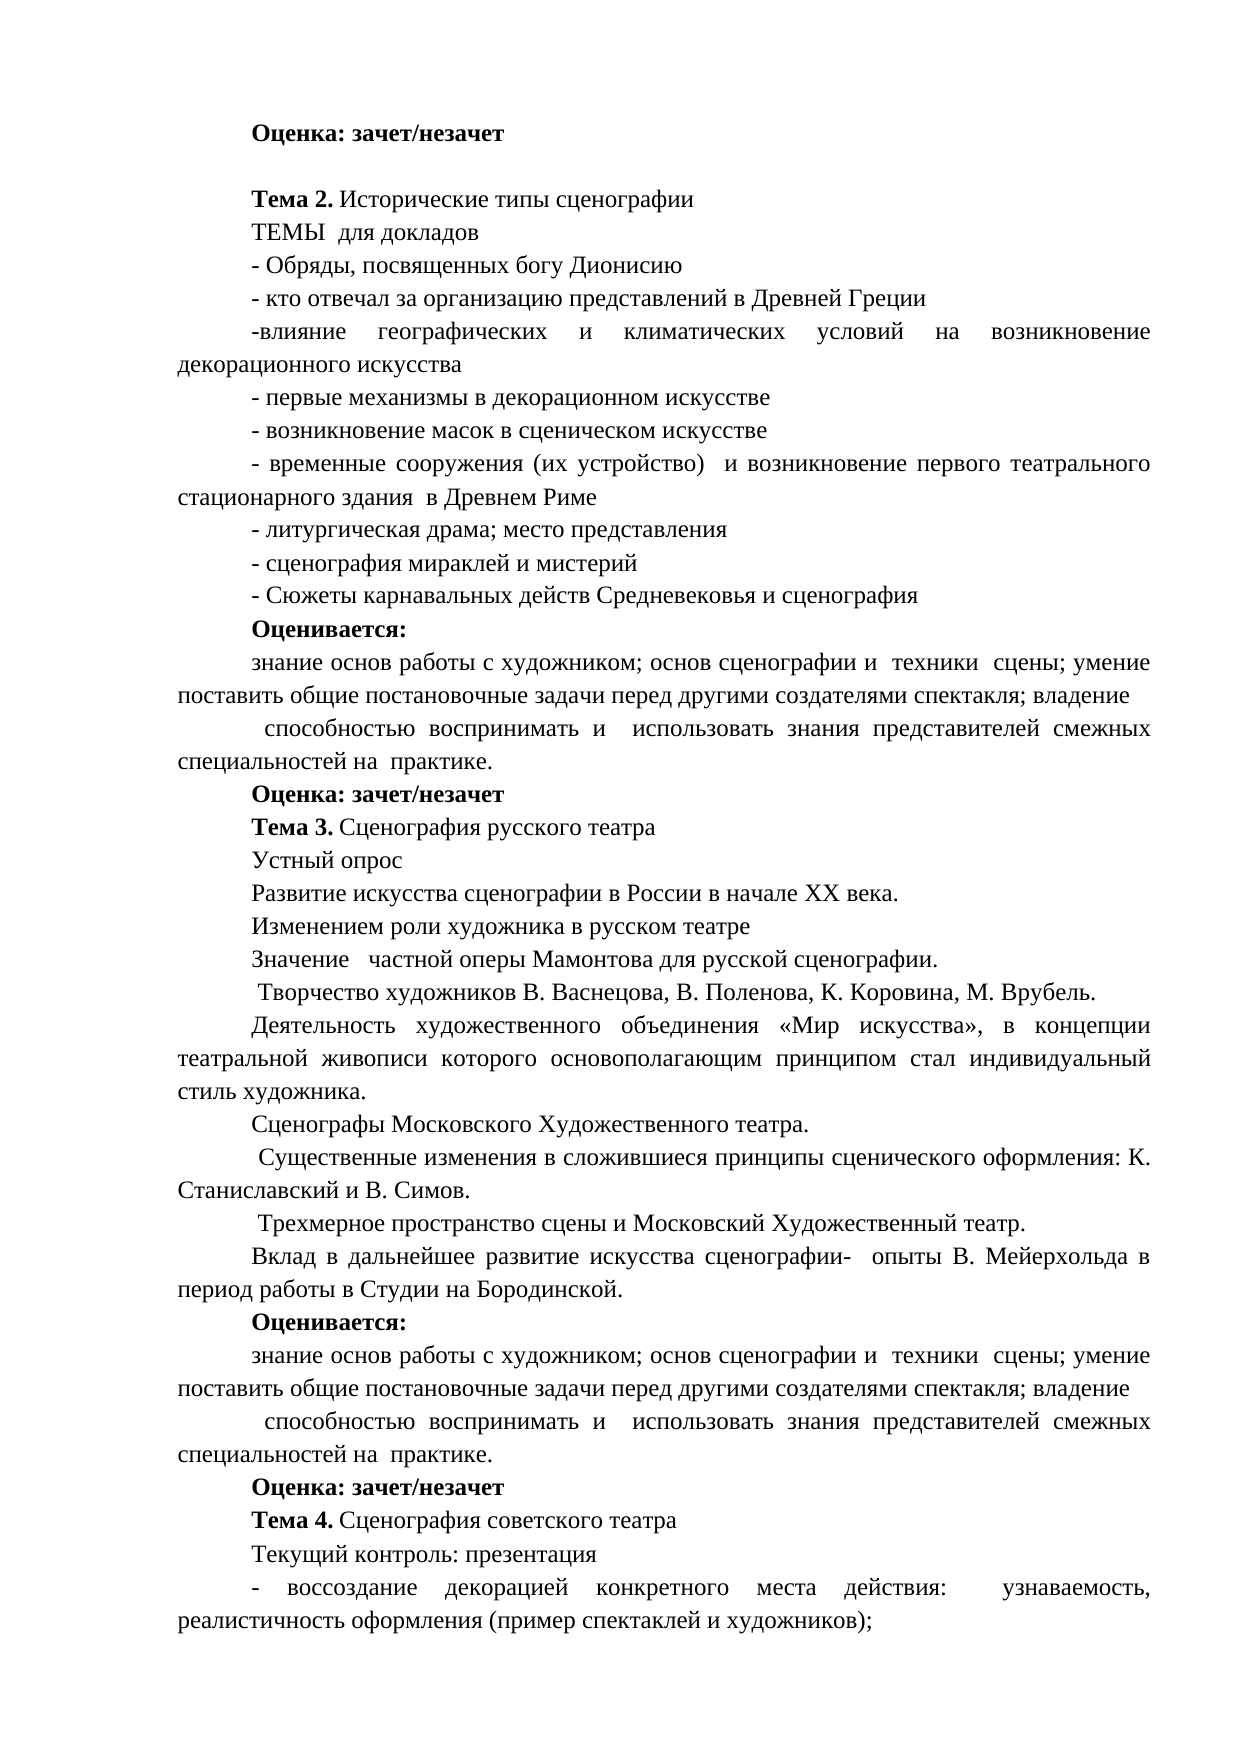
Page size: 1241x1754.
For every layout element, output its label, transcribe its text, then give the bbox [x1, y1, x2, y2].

text Оценивается: [177, 1307, 1152, 1336]
text - первые механизмы в декорационном искусстве [177, 382, 1152, 411]
text - возникновение масок в сценическом искусстве [177, 416, 1152, 444]
text Тема 4. Сценография советского театра [177, 1505, 1152, 1534]
text Оценка: зачет/незачет [177, 118, 1152, 147]
text ТЕМЫ для докладов [177, 217, 1152, 246]
text Вклад в дальнейшее развитие искусства сценографии- опыты В. Мейерхольда в период работы в Студии на Бородинской. [177, 1241, 1152, 1303]
text Устный опрос [177, 845, 1152, 874]
text Творчество художников В. Васнецова, В. Поленова, К. Коровина, М. Врубель. [177, 977, 1152, 1006]
text Тема 3. Сценография русского театра [177, 812, 1152, 841]
text - Обряды, посвященных богу Дионисию [177, 250, 1152, 279]
text Оценивается: [177, 614, 1152, 642]
text Деятельность художественного объединения «Мир искусства», в концепции театральной живописи которого основополагающим принципом стал индивидуальный стиль художника. [177, 1010, 1152, 1105]
text - воссоздание декорацией конкретного места действия: узнаваемость, реалистичность оформления (пример спектаклей и художников); [177, 1572, 1152, 1633]
text Текущий контроль: презентация [177, 1539, 1152, 1567]
text Сценографы Московского Художественного театра. [177, 1109, 1152, 1138]
text Трехмерное пространство сцены и Московский Художественный театр. [177, 1208, 1152, 1237]
text - литургическая драма; место представления [177, 514, 1152, 543]
text Развитие искусства сценографии в России в начале XX века. [177, 878, 1152, 907]
text - Сюжеты карнавальных действ Средневековья и сценография [177, 581, 1152, 609]
text способностью воспринимать и использовать знания представителей смежных специальностей на практике. [177, 1406, 1152, 1468]
text Значение частной оперы Мамонтова для русской сценографии. [177, 944, 1152, 973]
text Тема 2. Исторические типы сценографии [177, 184, 1152, 213]
text -влияние географических и климатических условий на возникновение декорационного искусства [177, 316, 1152, 378]
text - временные сооружения (их устройство) и возникновение первого театрального стационарного здания в Древнем Риме [177, 448, 1152, 510]
text Существенные изменения в сложившиеся принципы сценического оформления: К. Станиславский и В. Симов. [177, 1142, 1152, 1204]
text Оценка: зачет/незачет [177, 779, 1152, 807]
text Изменением роли художника в русском театре [177, 911, 1152, 940]
text способностью воспринимать и использовать знания представителей смежных специальностей на практике. [177, 713, 1152, 774]
text - сценография мираклей и мистерий [177, 548, 1152, 576]
text - кто отвечал за организацию представлений в Древней Греции [177, 283, 1152, 312]
text Оценка: зачет/незачет [177, 1472, 1152, 1501]
